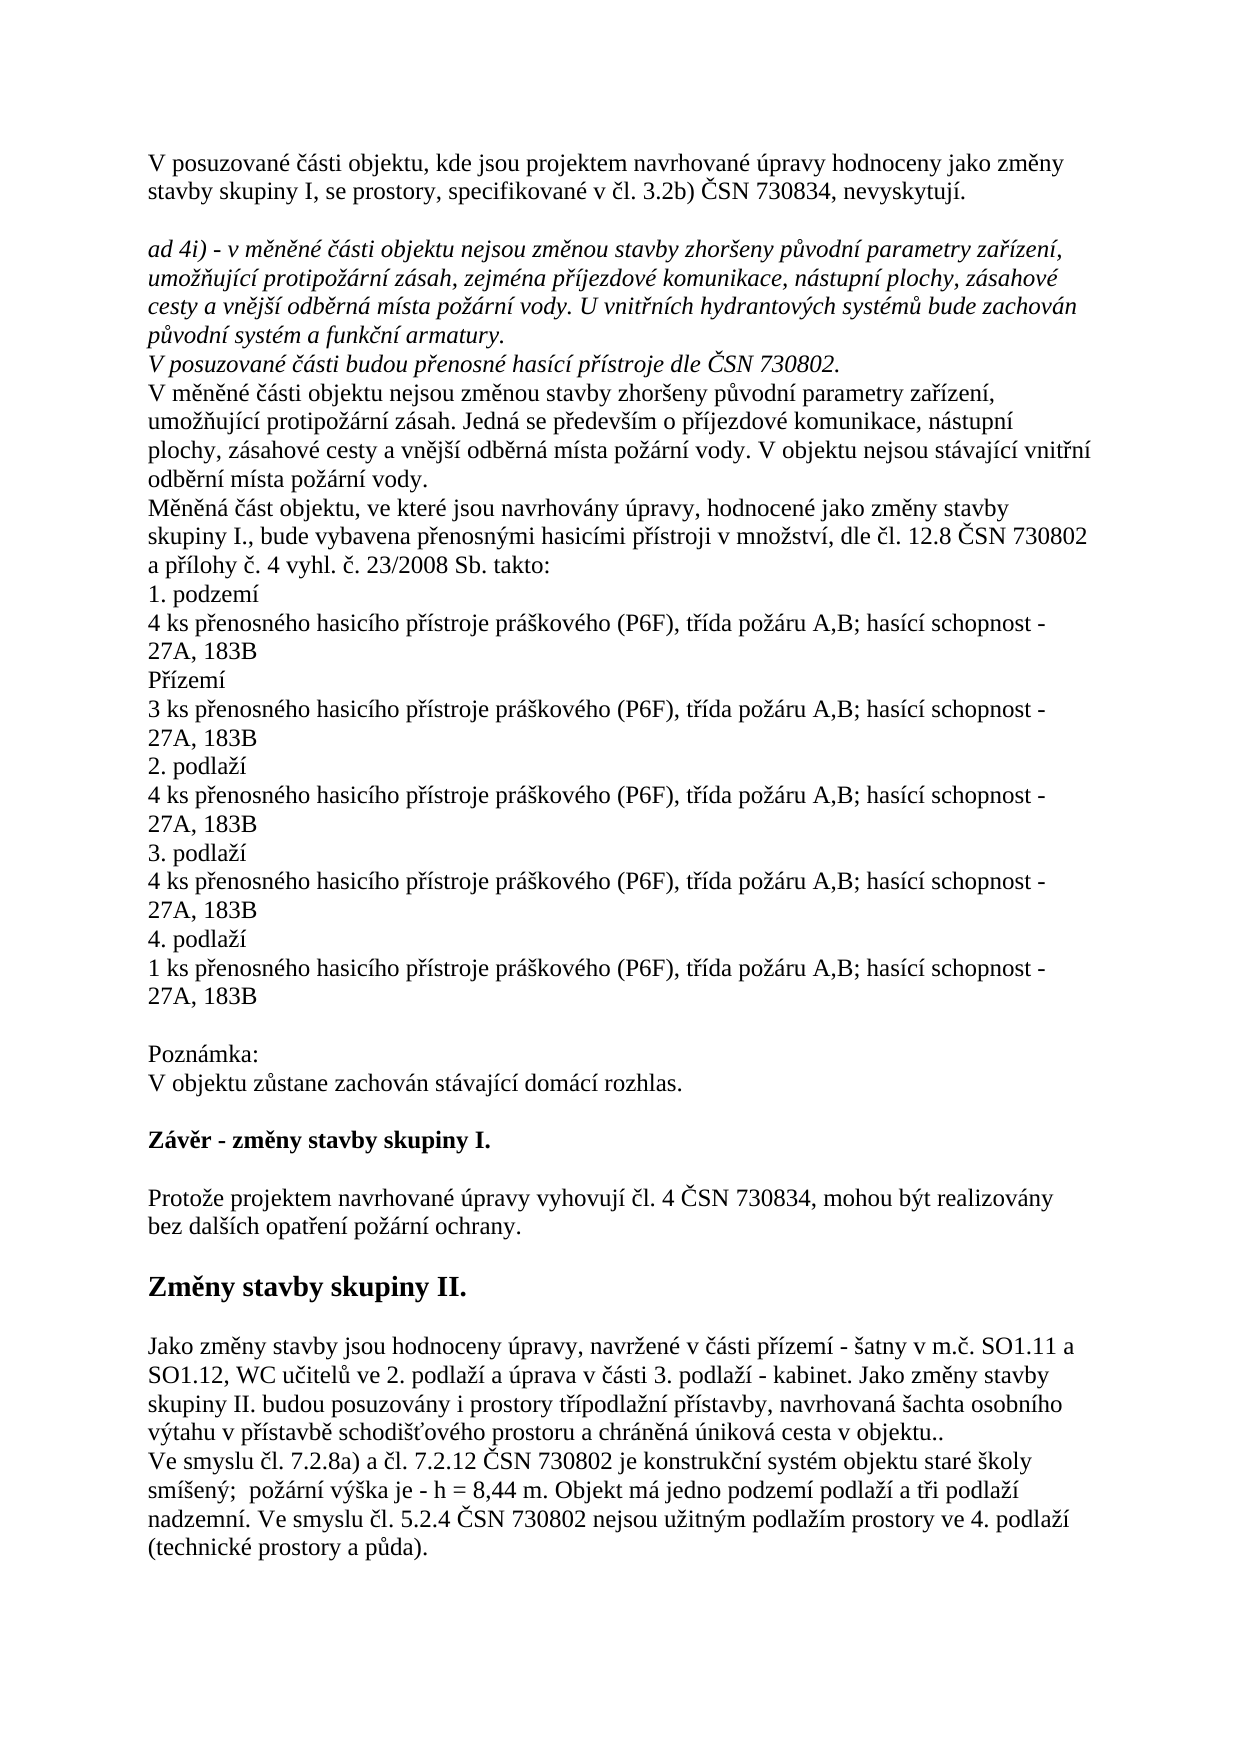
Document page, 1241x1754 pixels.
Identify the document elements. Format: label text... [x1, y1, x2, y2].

text 4 ks přenosného hasicího přístroje práškového (P6F), třída požáru A,B; hasící schopnost - 27A, 183B [148, 608, 1093, 665]
text Přízemí [148, 665, 1093, 694]
text 3 ks přenosného hasicího přístroje práškového (P6F), třída požáru A,B; hasící schopnost - 27A, 183B [148, 694, 1093, 751]
text 4 ks přenosného hasicího přístroje práškového (P6F), třída požáru A,B; hasící schopnost - 27A, 183B [148, 780, 1093, 838]
text Protože projektem navrhované úpravy vyhovují čl. 4 ČSN 730834, mohou být realizovány bez dalších opatření požární ochrany. [148, 1183, 1093, 1240]
text 4. podlaží [148, 924, 1093, 953]
text V objektu zůstane zachován stávající domácí rozhlas. [148, 1068, 1093, 1096]
text 2. podlaží [148, 751, 1093, 780]
text Změny stavby skupiny II. [148, 1269, 1093, 1302]
text 3. podlaží [148, 838, 1093, 866]
text 1 ks přenosného hasicího přístroje práškového (P6F), třída požáru A,B; hasící schopnost - 27A, 183B [148, 953, 1093, 1010]
text 1. podzemí [148, 579, 1093, 608]
text Poznámka: [148, 1039, 1093, 1068]
text Měněná část objektu, ve které jsou navrhovány úpravy, hodnocené jako změny stavby skupiny I., bude vybavena přenosnými hasicími přístroji v množství, dle čl. 12.8 ČSN 730802 a přílohy č. 4 vyhl. č. 23/2008 Sb. takto: [148, 493, 1093, 579]
text V měněné části objektu nejsou změnou stavby zhoršeny původní parametry zařízení, umožňující protipožární zásah. Jedná se především o příjezdové komunikace, nástupní plochy, zásahové cesty a vnější odběrná místa požární vody. V objektu nejsou stávající vnitřní odběrní místa požární vody. [148, 378, 1093, 493]
text V posuzované části budou přenosné hasící přístroje dle ČSN 730802. [148, 349, 1093, 378]
text ad 4i) - v měněné části objektu nejsou změnou stavby zhoršeny původní parametry zařízení, umožňující protipožární zásah, zejména příjezdové komunikace, nástupní plochy, zásahové cesty a vnější odběrná místa požární vody. U vnitřních hydrantových systémů bude zachován původní systém a funkční armatury. [148, 234, 1093, 349]
text V posuzované části objektu, kde jsou projektem navrhované úpravy hodnoceny jako změny stavby skupiny I, se prostory, specifikované v čl. 3.2b) ČSN 730834, nevyskytují. [148, 148, 1093, 205]
text Závěr - změny stavby skupiny I. [148, 1125, 1093, 1154]
text 4 ks přenosného hasicího přístroje práškového (P6F), třída požáru A,B; hasící schopnost - 27A, 183B [148, 866, 1093, 924]
text Ve smyslu čl. 7.2.8a) a čl. 7.2.12 ČSN 730802 je konstrukční systém objektu staré školy smíšený; požární výška je - h = 8,44 m. Objekt má jedno podzemí podlaží a tři podlaží nadzemní. Ve smyslu čl. 5.2.4 ČSN 730802 nejsou užitným podlažím prostory ve 4. podlaží (technické prostory a půda). [148, 1446, 1093, 1561]
text Jako změny stavby jsou hodnoceny úpravy, navržené v části přízemí - šatny v m.č. SO1.11 a SO1.12, WC učitelů ve 2. podlaží a úprava v části 3. podlaží - kabinet. Jako změny stavby skupiny II. budou posuzovány i prostory třípodlažní přístavby, navrhovaná šachta osobního výtahu v přístavbě schodišťového prostoru a chráněná úniková cesta v objektu.. [148, 1331, 1093, 1446]
